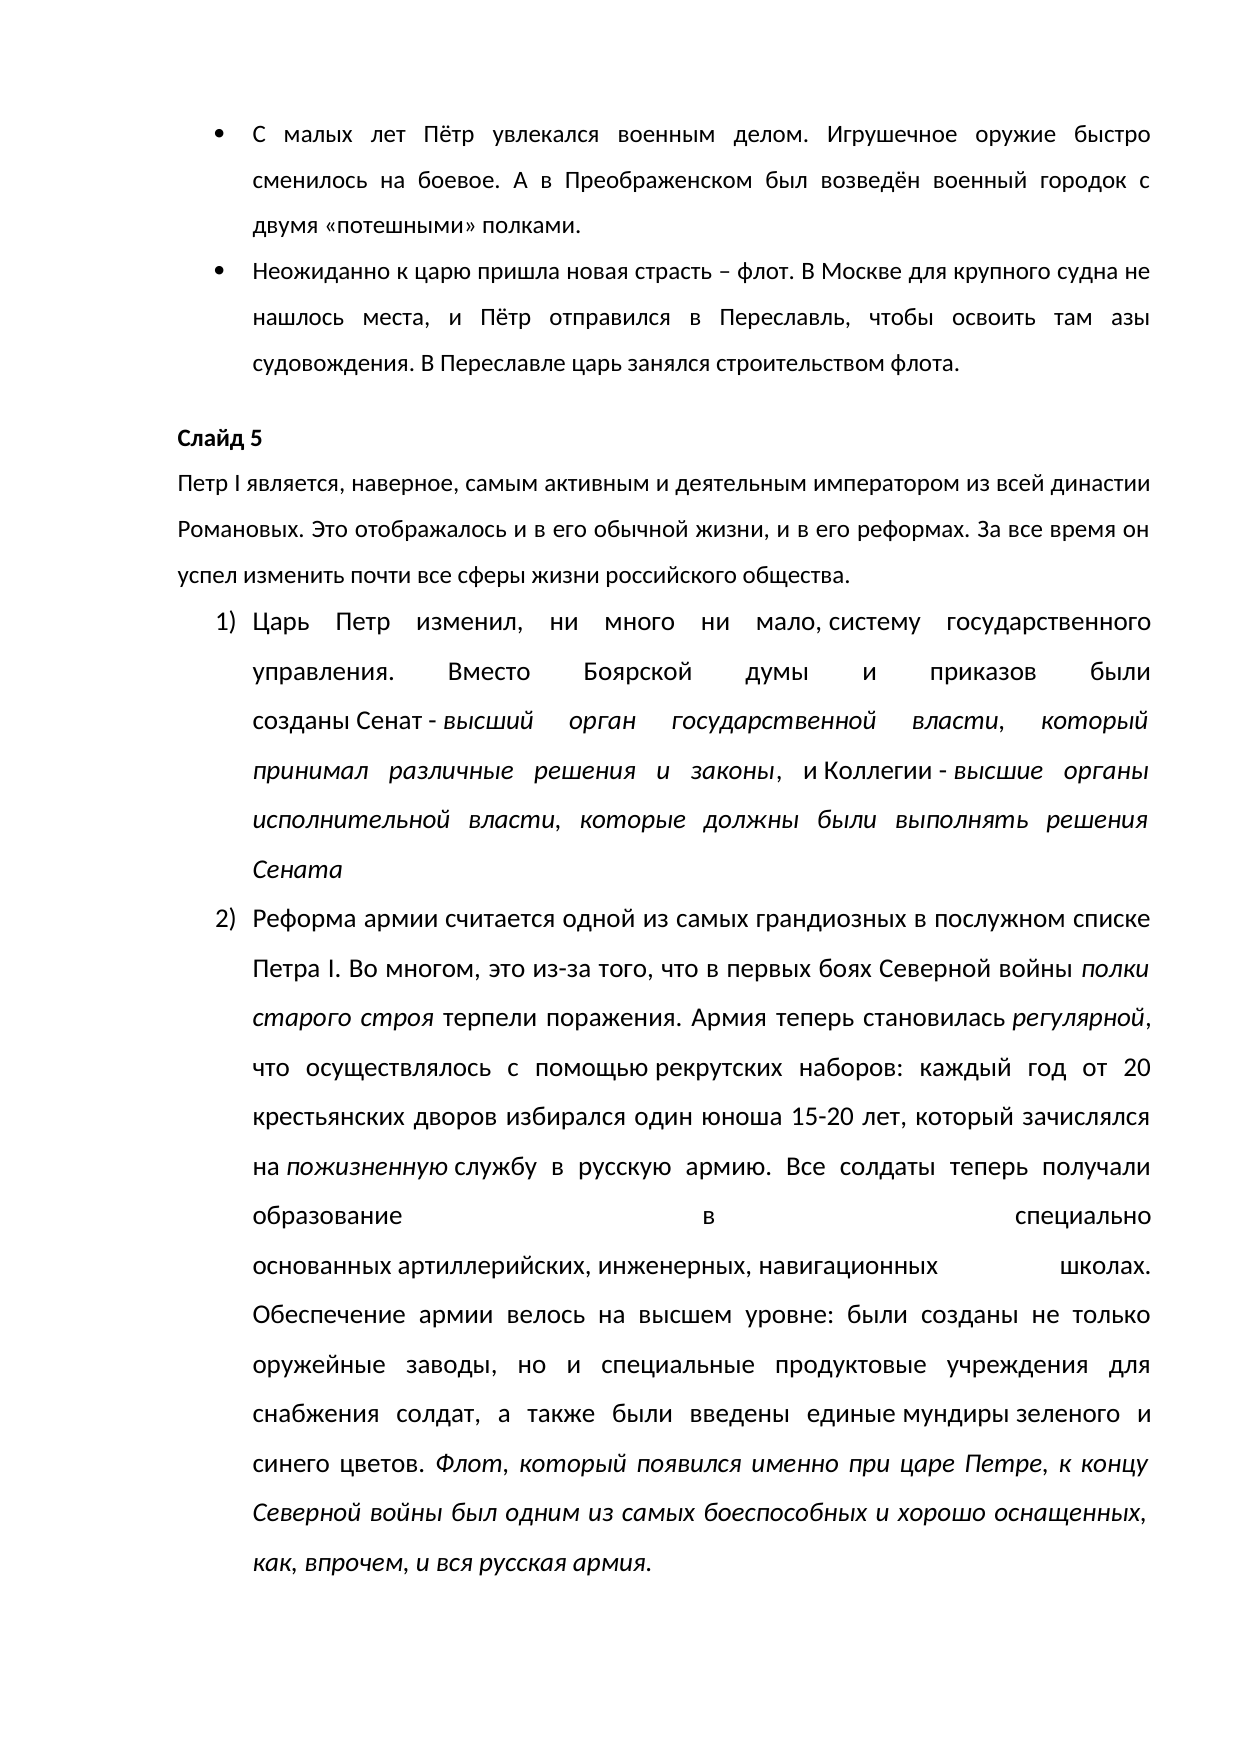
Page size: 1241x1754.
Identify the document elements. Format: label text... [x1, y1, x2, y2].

list С малых лет Пётр увлекался военным делом. Игрушечное оружие быстро сменилось на боевое. А в Преображенском был возведён военный городок с двумя «потешными» полками. [215, 118, 1152, 240]
list Неожиданно к царю пришла новая страсть – флот. В Москве для крупного судна не нашлось места, и Пётр отправился в Переславль, чтобы освоить там азы судовождения. В Переславле царь занялся строительством флота. [215, 255, 1152, 377]
list Царь Петр изменил, ни много ни мало, систему государственного управления. Вместо Боярской думы и приказов были созданы Сенат - высший орган государственной власти, который принимал различные решения и законы, и Коллегии - высшие органы исполнительной власти, которые должны были выполнять решения Сената [215, 604, 1152, 885]
text Петр I является, наверное, самым активным и деятельным императором из всей династии Романовых. Это отображалось и в его обычной жизни, и в его реформах. За все время он успел изменить почти все сферы жизни российского общества. [177, 467, 1152, 589]
text Слайд 5 [177, 422, 1152, 452]
list Реформа армии считается одной из самых грандиозных в послужном списке Петра I. Во многом, это из-за того, что в первых боях Северной войны полки старого строя терпели поражения. Армия теперь становилась регулярной, что осуществлялось с помощью рекрутских наборов: каждый год от 20 крестьянских дворов избирался один юноша 15-20 лет, который зачислялся на пожизненную службу в русскую армию. Все солдаты теперь получали образование в специально основанных артиллерийских, инженерных, навигационных школах. Обеспечение армии велось на высшем уровне: были созданы не только оружейные заводы, но и специальные продуктовые учреждения для снабжения солдат, а также были введены единые мундиры зеленого и синего цветов. Флот, который появился именно при царе Петре, к концу Северной войны был одним из самых боеспособных и хорошо оснащенных, как, впрочем, и вся русская армия. [215, 901, 1152, 1578]
